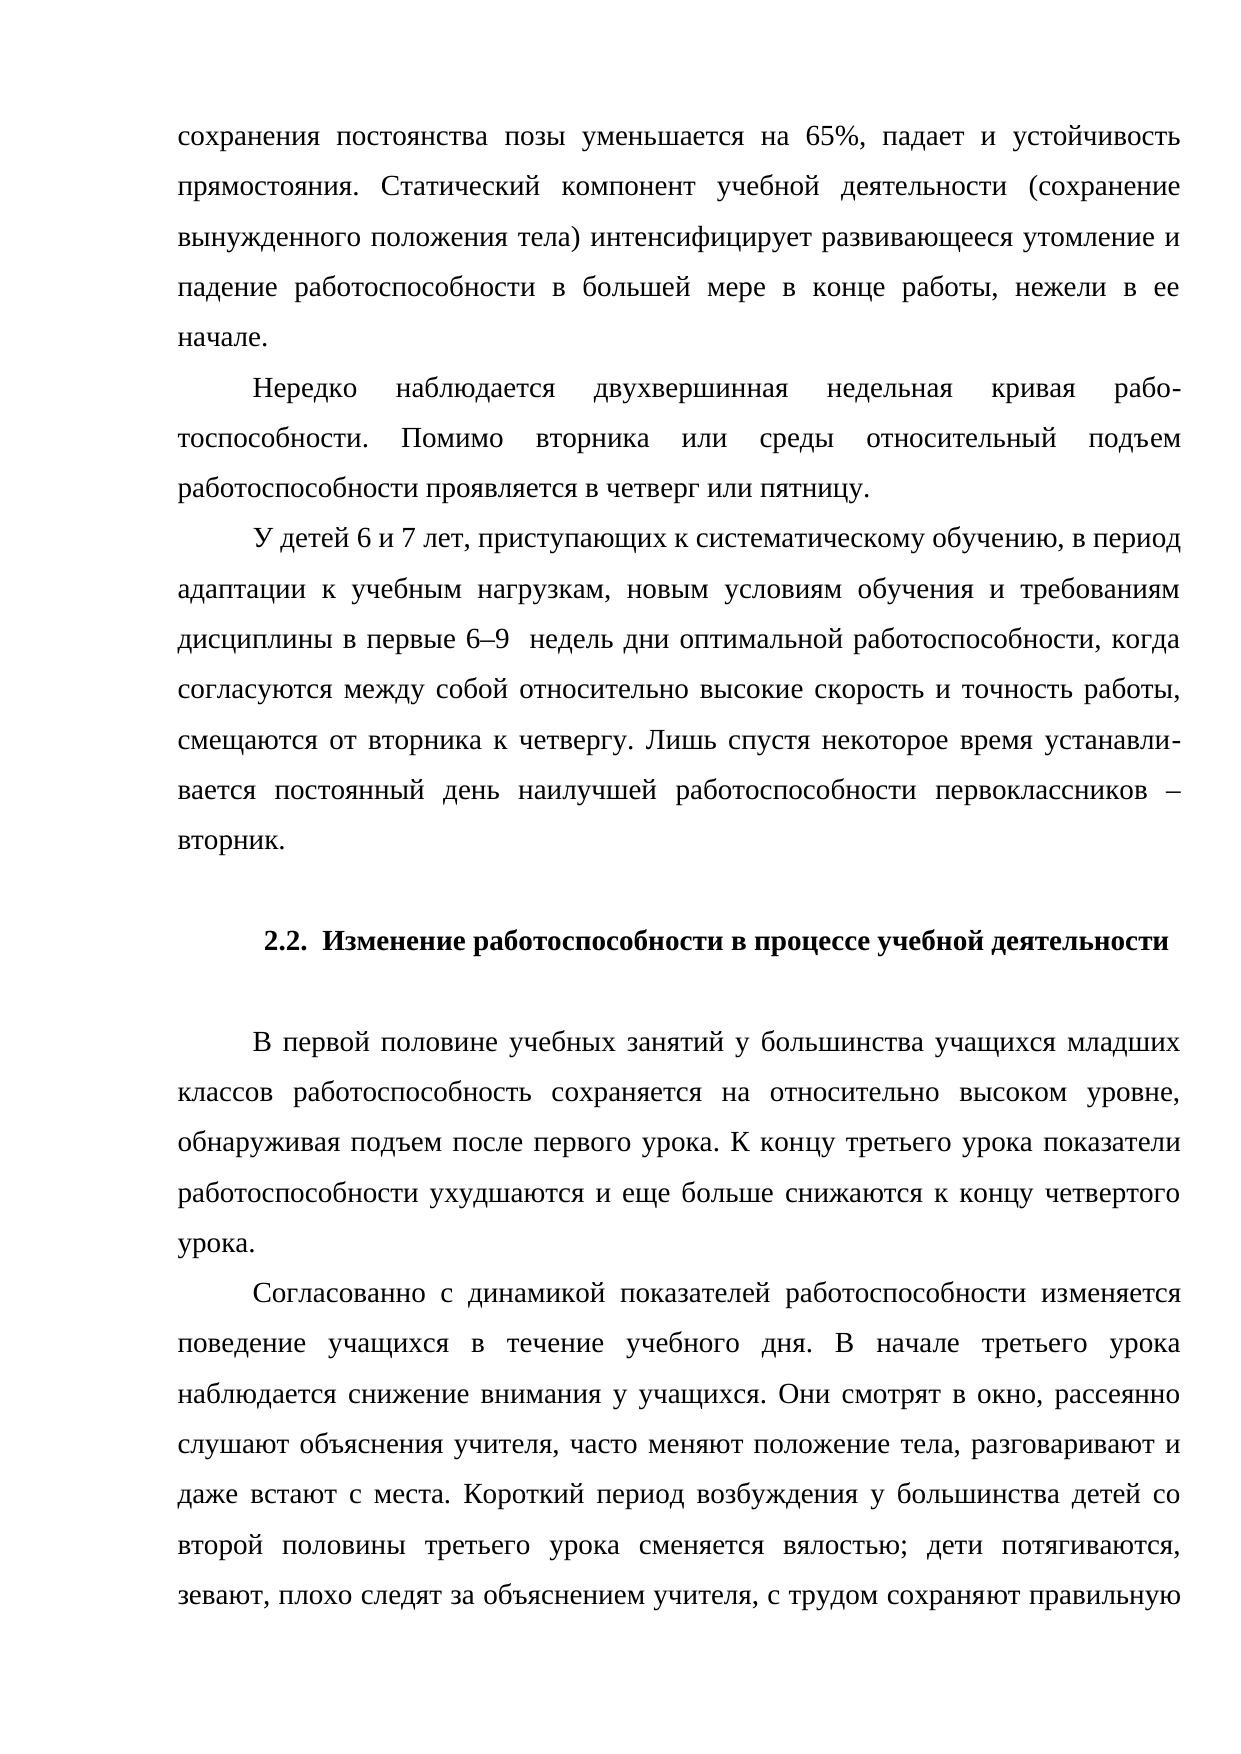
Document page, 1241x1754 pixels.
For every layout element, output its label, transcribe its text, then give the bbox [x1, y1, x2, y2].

text В первой половине учебных занятий у большинства учащихся младших классов работоспособность сохраняется на относительно высоком уровне, обнаруживая подъем после первого урока. К концу третьего урока показатели работоспособности ухудшаются и еще больше снижаются к концу четвертого урока. [177, 1024, 1181, 1258]
text 2.2. Изменение работоспособности в процессе учебной деятельности [177, 923, 1181, 957]
text Нередко наблюдается двухвершинная недельная кривая работоспособности. Помимо вторника или среды относительный подъем работоспособности проявляется в четверг или пятницу. [177, 370, 1181, 504]
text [177, 118, 1181, 353]
text У детей 6 и 7 лет, приступающих к систематическому обучению, в период адаптации к учебным нагрузкам, новым условиям обучения и требованиям дисциплины в первые 6–9 недель дни оптимальной работоспособности, когда согласуются между собой относительно высокие скорость и точность работы, смещаются от вторника к четвергу. Лишь спустя некоторое время устанавливается постоянный день наилучшей работоспособности первоклассников – вторник. [177, 521, 1181, 856]
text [177, 1275, 1181, 1611]
